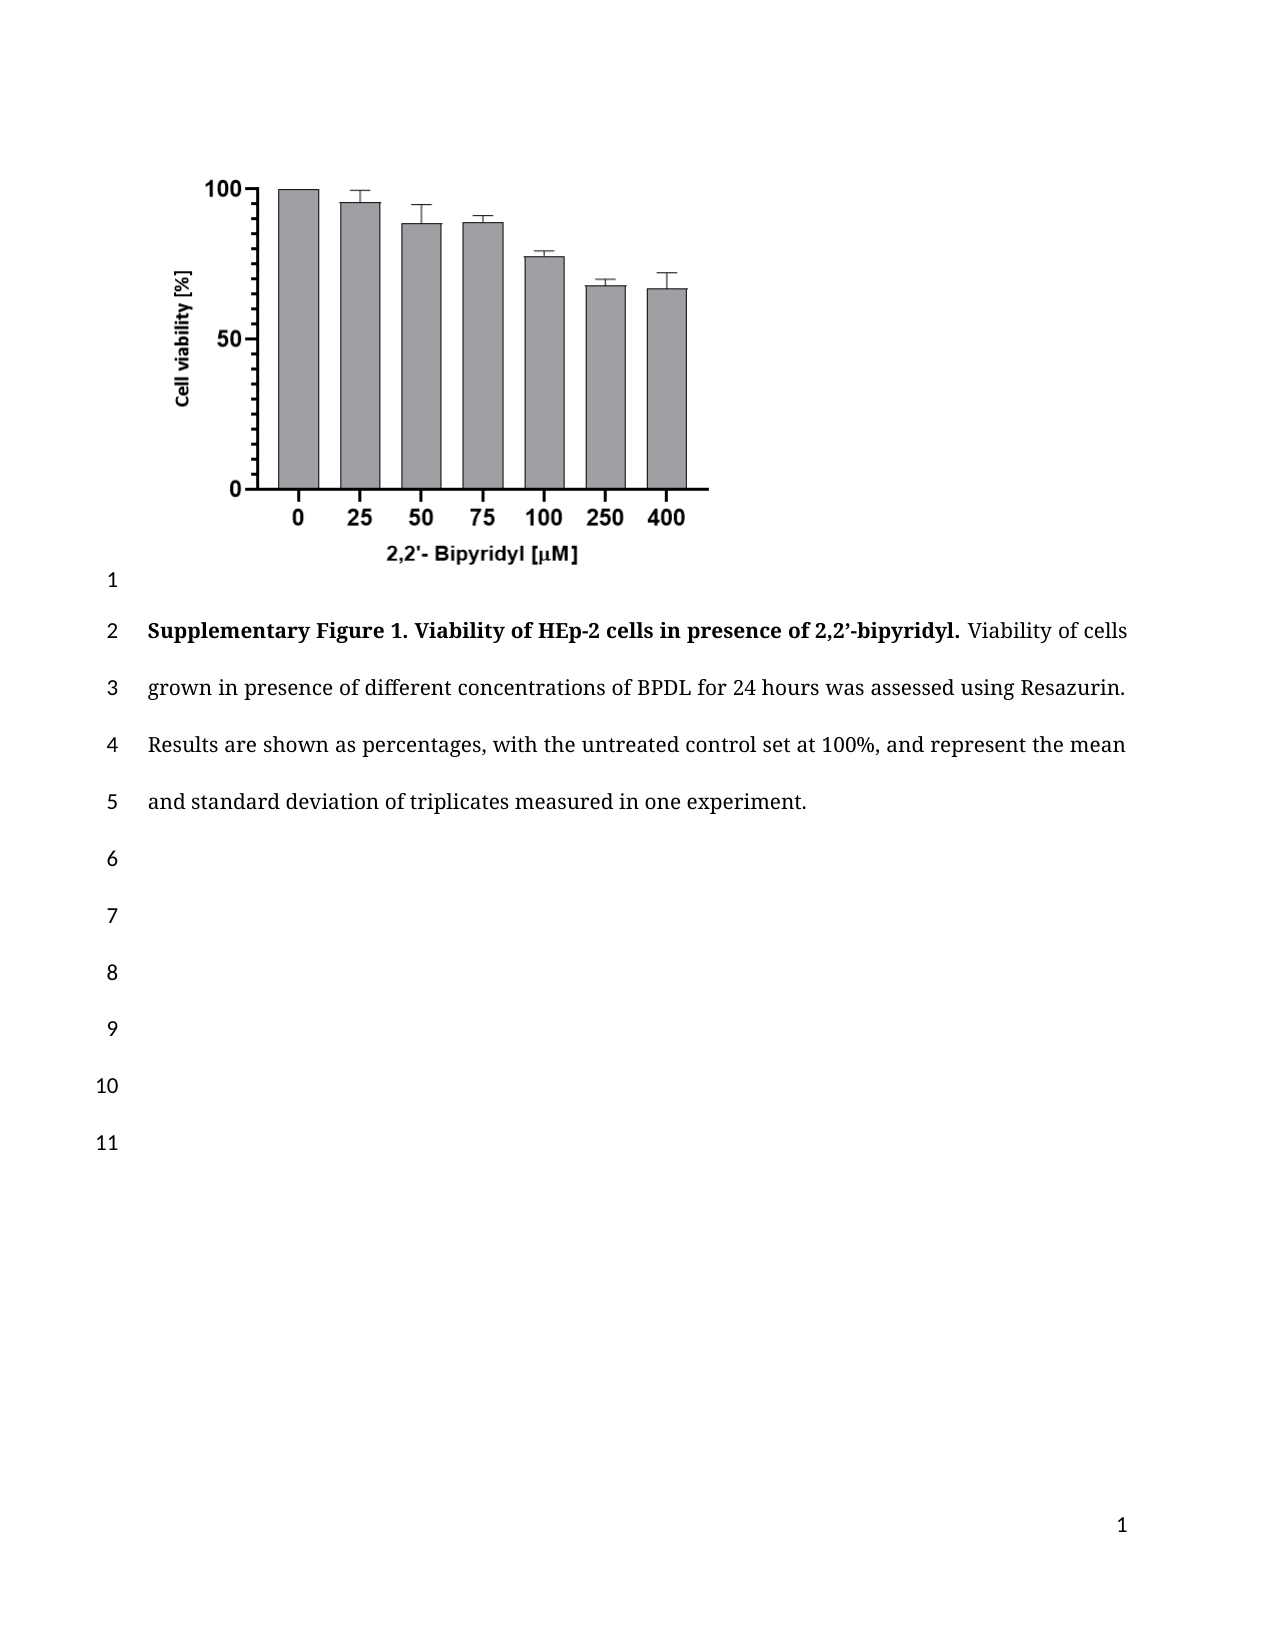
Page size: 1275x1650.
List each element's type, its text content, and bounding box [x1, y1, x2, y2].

picture [147, 147, 778, 588]
text Supplementary Figure 1. Viability of HEp-2 cells in presence of 2,2’-bipyridyl. Viability of cells grown in presence of different concentrations of BPDL for 24 hours was assessed using Resazurin. Results are shown as percentages, with the untreated control set at 100%, and represent the mean and standard deviation of triplicates measured in one experiment. [148, 616, 1127, 815]
